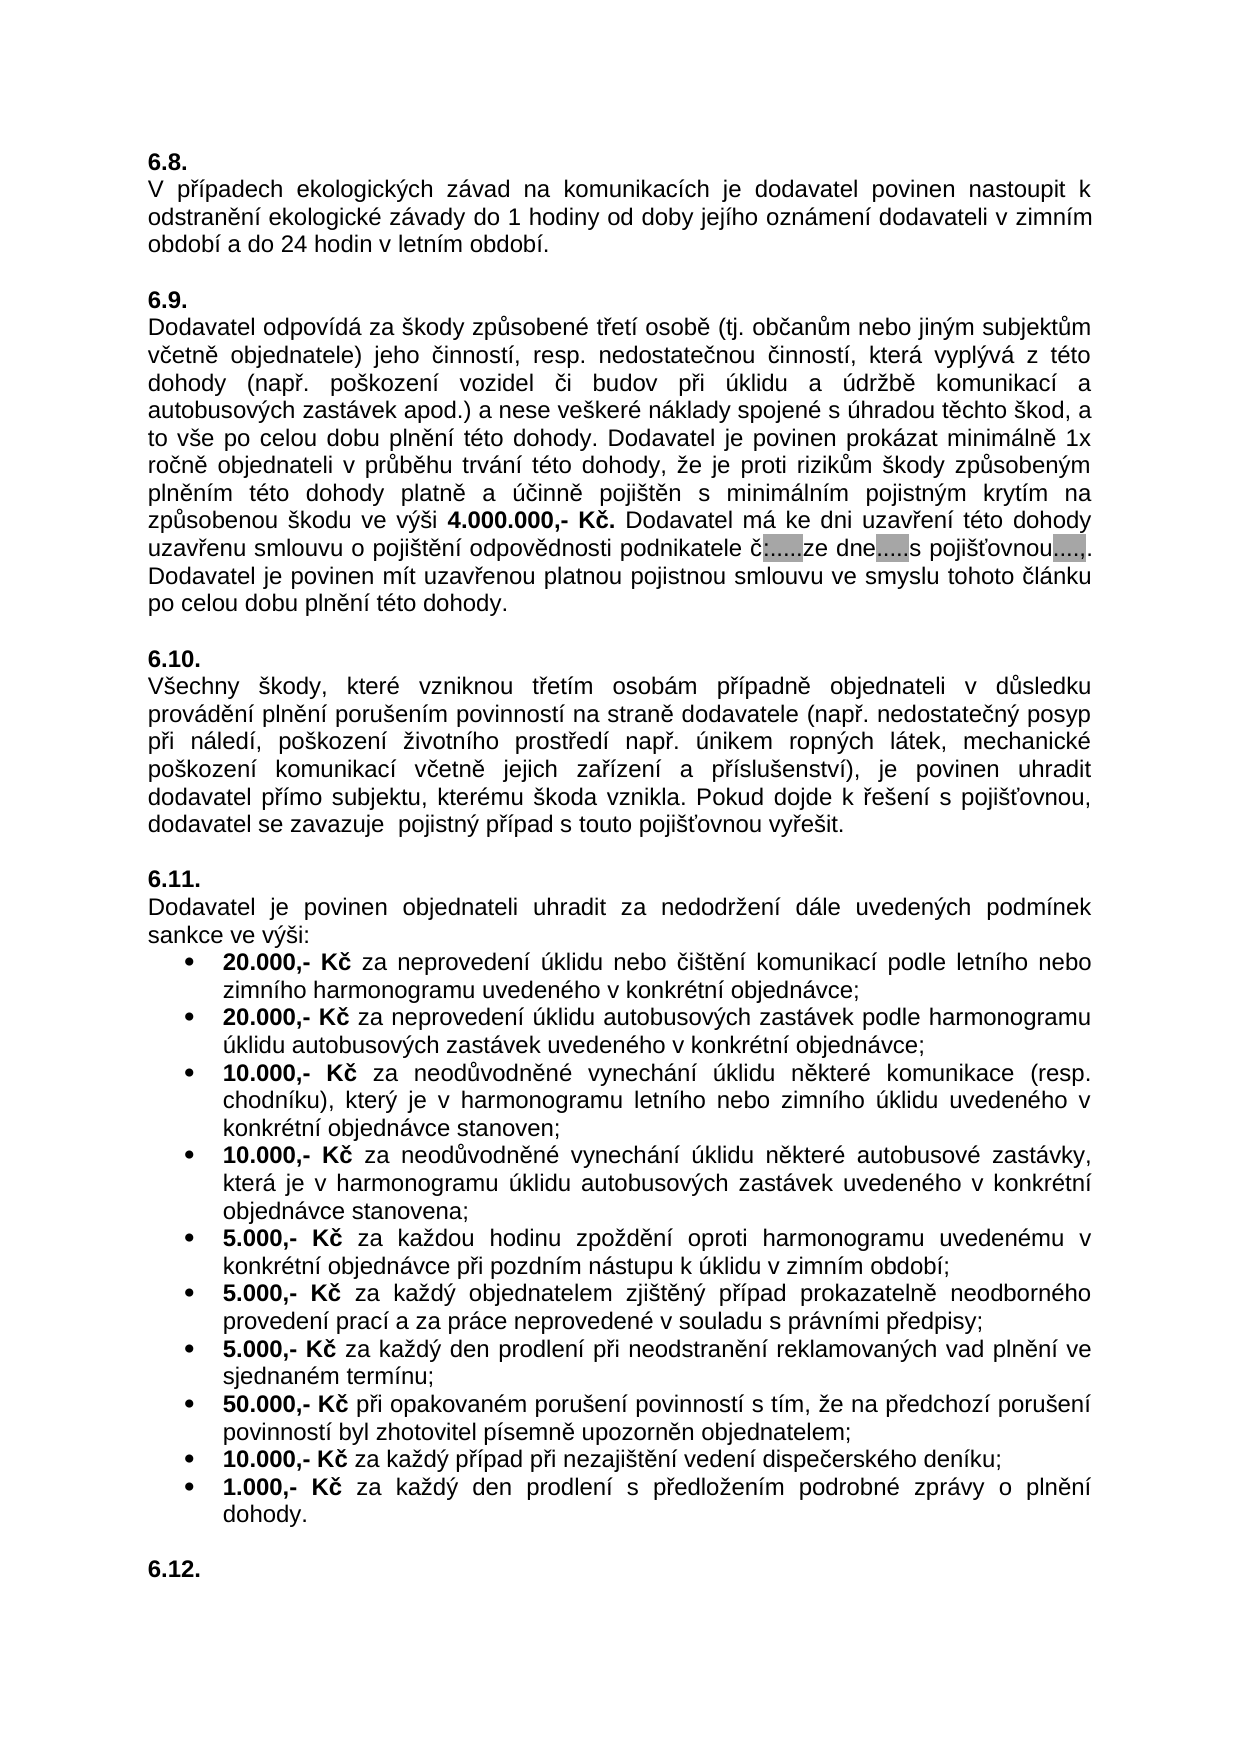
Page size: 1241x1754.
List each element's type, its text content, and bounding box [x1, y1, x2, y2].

list 10.000,- Kč za neodůvodněné vynechání úklidu některé komunikace (resp. chodníku), který je v harmonogramu letního nebo zimního úklidu uvedeného v konkrétní objednávce stanoven; [185, 1058, 1093, 1141]
list 10.000,- Kč za každý případ při nezajištění vedení dispečerského deníku; [185, 1445, 1093, 1473]
list 50.000,- Kč při opakovaném porušení povinností s tím, že na předchozí porušení povinností byl zhotovitel písemně upozorněn objednatelem; [185, 1390, 1093, 1445]
list 20.000,- Kč za neprovedení úklidu nebo čištění komunikací podle letního nebo zimního harmonogramu uvedeného v konkrétní objednávce; [185, 948, 1093, 1003]
list 20.000,- Kč za neprovedení úklidu autobusových zastávek podle harmonogramu úklidu autobusových zastávek uvedeného v konkrétní objednávce; [185, 1003, 1093, 1058]
text Všechny škody, které vzniknou třetím osobám případně objednateli v důsledku provádění plnění porušením povinností na straně dodavatele (např. nedostatečný posyp při náledí, poškození životního prostředí např. únikem ropných látek, mechanické poškození komunikací včetně jejich zařízení a příslušenství), je povinen uhradit dodavatel přímo subjektu, kterému škoda vznikla. Pokud dojde k řešení s pojišťovnou, dodavatel se zavazuje pojistný případ s touto pojišťovnou vyřešit. [148, 672, 1093, 838]
text Dodavatel je povinen objednateli uhradit za nedodržení dále uvedených podmínek sankce ve výši: [148, 893, 1093, 948]
list 5.000,- Kč za každou hodinu zpoždění oproti harmonogramu uvedenému v konkrétní objednávce při pozdním nástupu k úklidu v zimním období; [185, 1224, 1093, 1279]
list 1.000,- Kč za každý den prodlení s předložením podrobné zprávy o plnění dohody. [185, 1473, 1093, 1528]
text 6.12. [148, 1555, 1093, 1583]
list 5.000,- Kč za každý den prodlení při neodstranění reklamovaných vad plnění ve sjednaném termínu; [185, 1334, 1093, 1390]
list 5.000,- Kč za každý objednatelem zjištěný případ prokazatelně neodborného provedení prací a za práce neprovedené v souladu s právními předpisy; [185, 1279, 1093, 1334]
text 6.10. [148, 644, 1093, 672]
text 6.8. [148, 148, 1093, 175]
list 10.000,- Kč za neodůvodněné vynechání úklidu některé autobusové zastávky, která je v harmonogramu úklidu autobusových zastávek uvedeného v konkrétní objednávce stanovena; [185, 1141, 1093, 1224]
text 6.9. [148, 286, 1093, 313]
text V případech ekologických závad na komunikacích je dodavatel povinen nastoupit k odstranění ekologické závady do 1 hodiny od doby jejího oznámení dodavateli v zimním období a do 24 hodin v letním období. [148, 175, 1093, 258]
text 6.11. [148, 865, 1093, 893]
text Dodavatel odpovídá za škody způsobené třetí osobě (tj. občanům nebo jiným subjektům včetně objednatele) jeho činností, resp. nedostatečnou činností, která vyplývá z této dohody (např. poškození vozidel či budov při úklidu a údržbě komunikací a autobusových zastávek apod.) a nese veškeré náklady spojené s úhradou těchto škod, a to vše po celou dobu plnění této dohody. Dodavatel je povinen prokázat minimálně 1x ročně objednateli v průběhu trvání této dohody, že je proti rizikům škody způsobeným plněním této dohody platně a účinně pojištěn s minimálním pojistným krytím na způsobenou škodu ve výši 4.000.000,- Kč. Dodavatel má ke dni uzavření této dohody uzavřenu smlouvu o pojištění odpovědnosti podnikatele č:.....ze dne.....s pojišťovnou....,. Dodavatel je povinen mít uzavřenou platnou pojistnou smlouvu ve smyslu tohoto článku po celou dobu plnění této dohody. [148, 313, 1093, 617]
